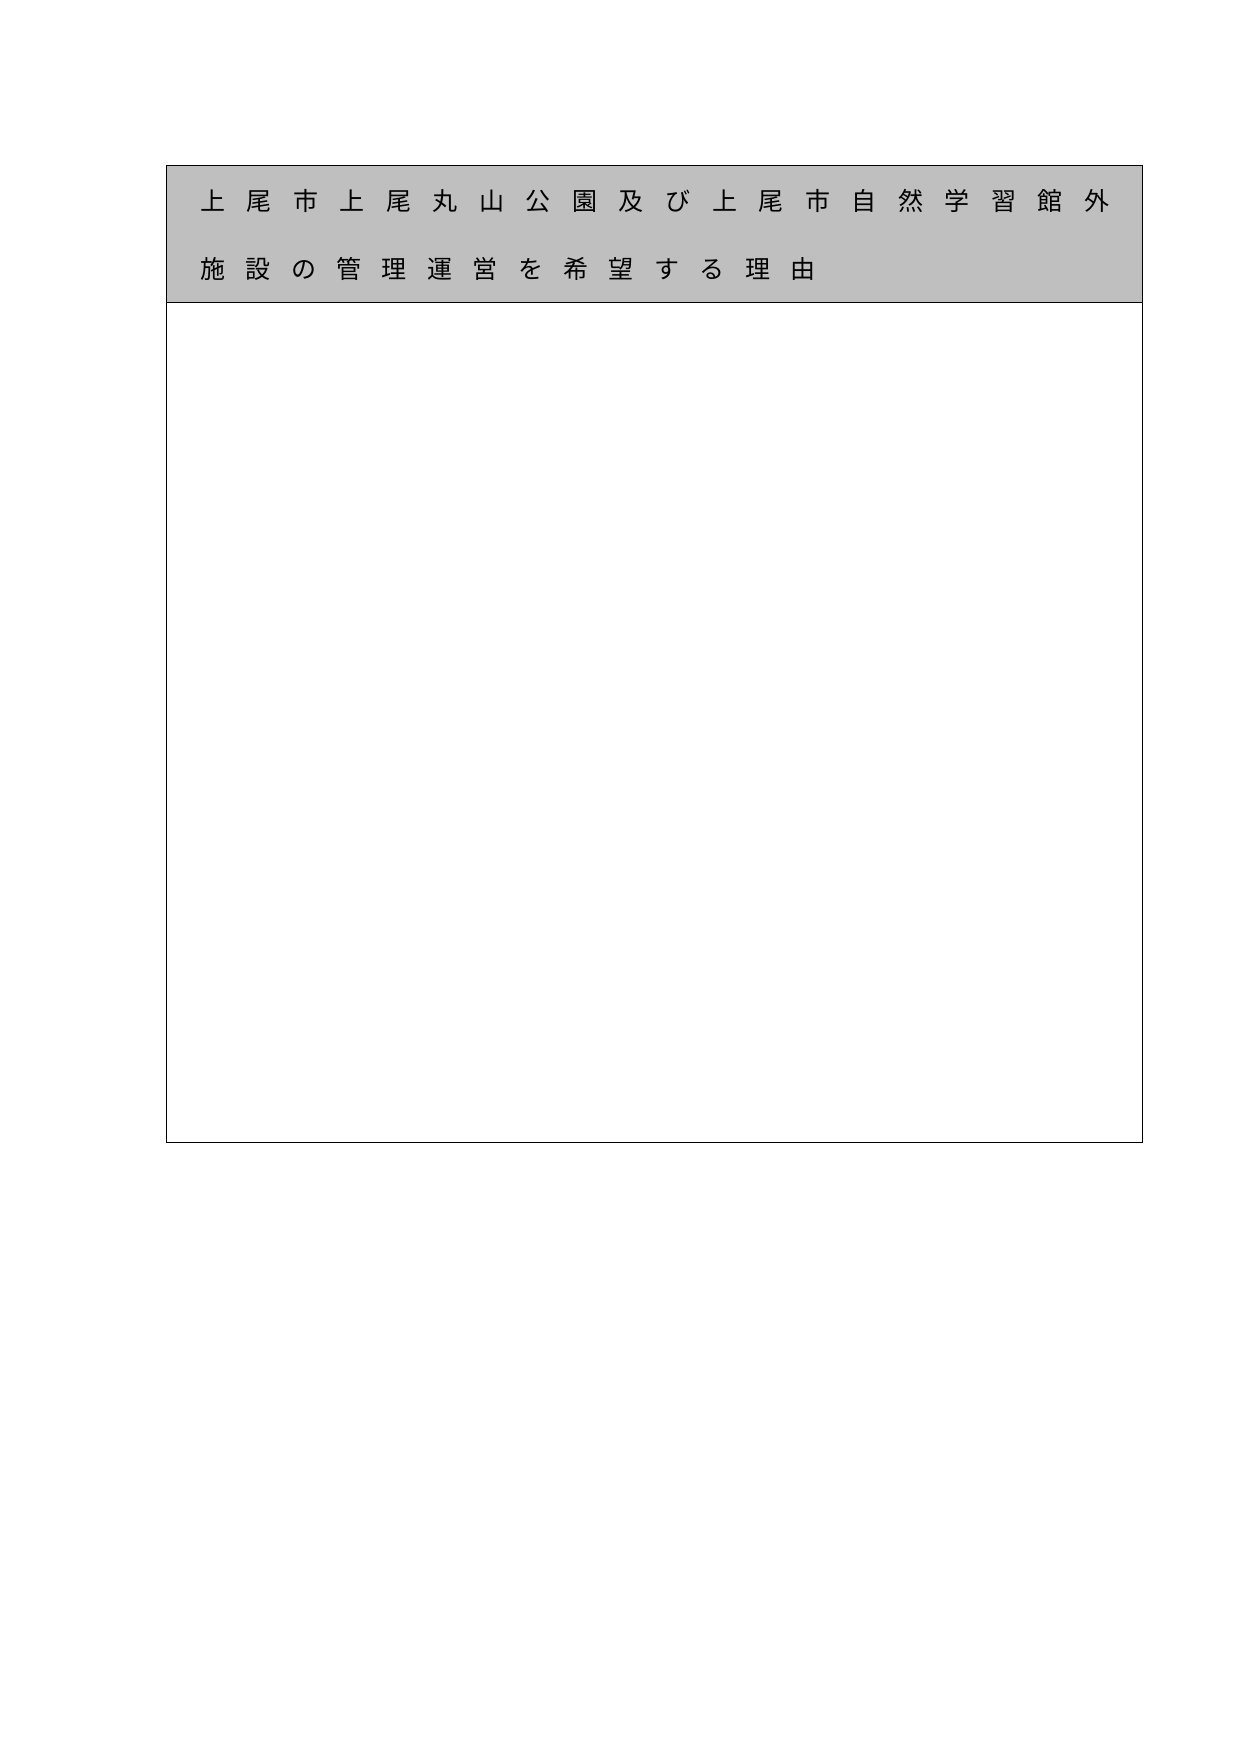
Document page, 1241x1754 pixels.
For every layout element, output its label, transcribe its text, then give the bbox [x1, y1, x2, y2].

table_header 上尾市上尾丸山公園及び上尾市自然学習館外施設の管理運営を希望する理由 [167, 166, 1142, 302]
table_cell [167, 303, 1142, 1142]
